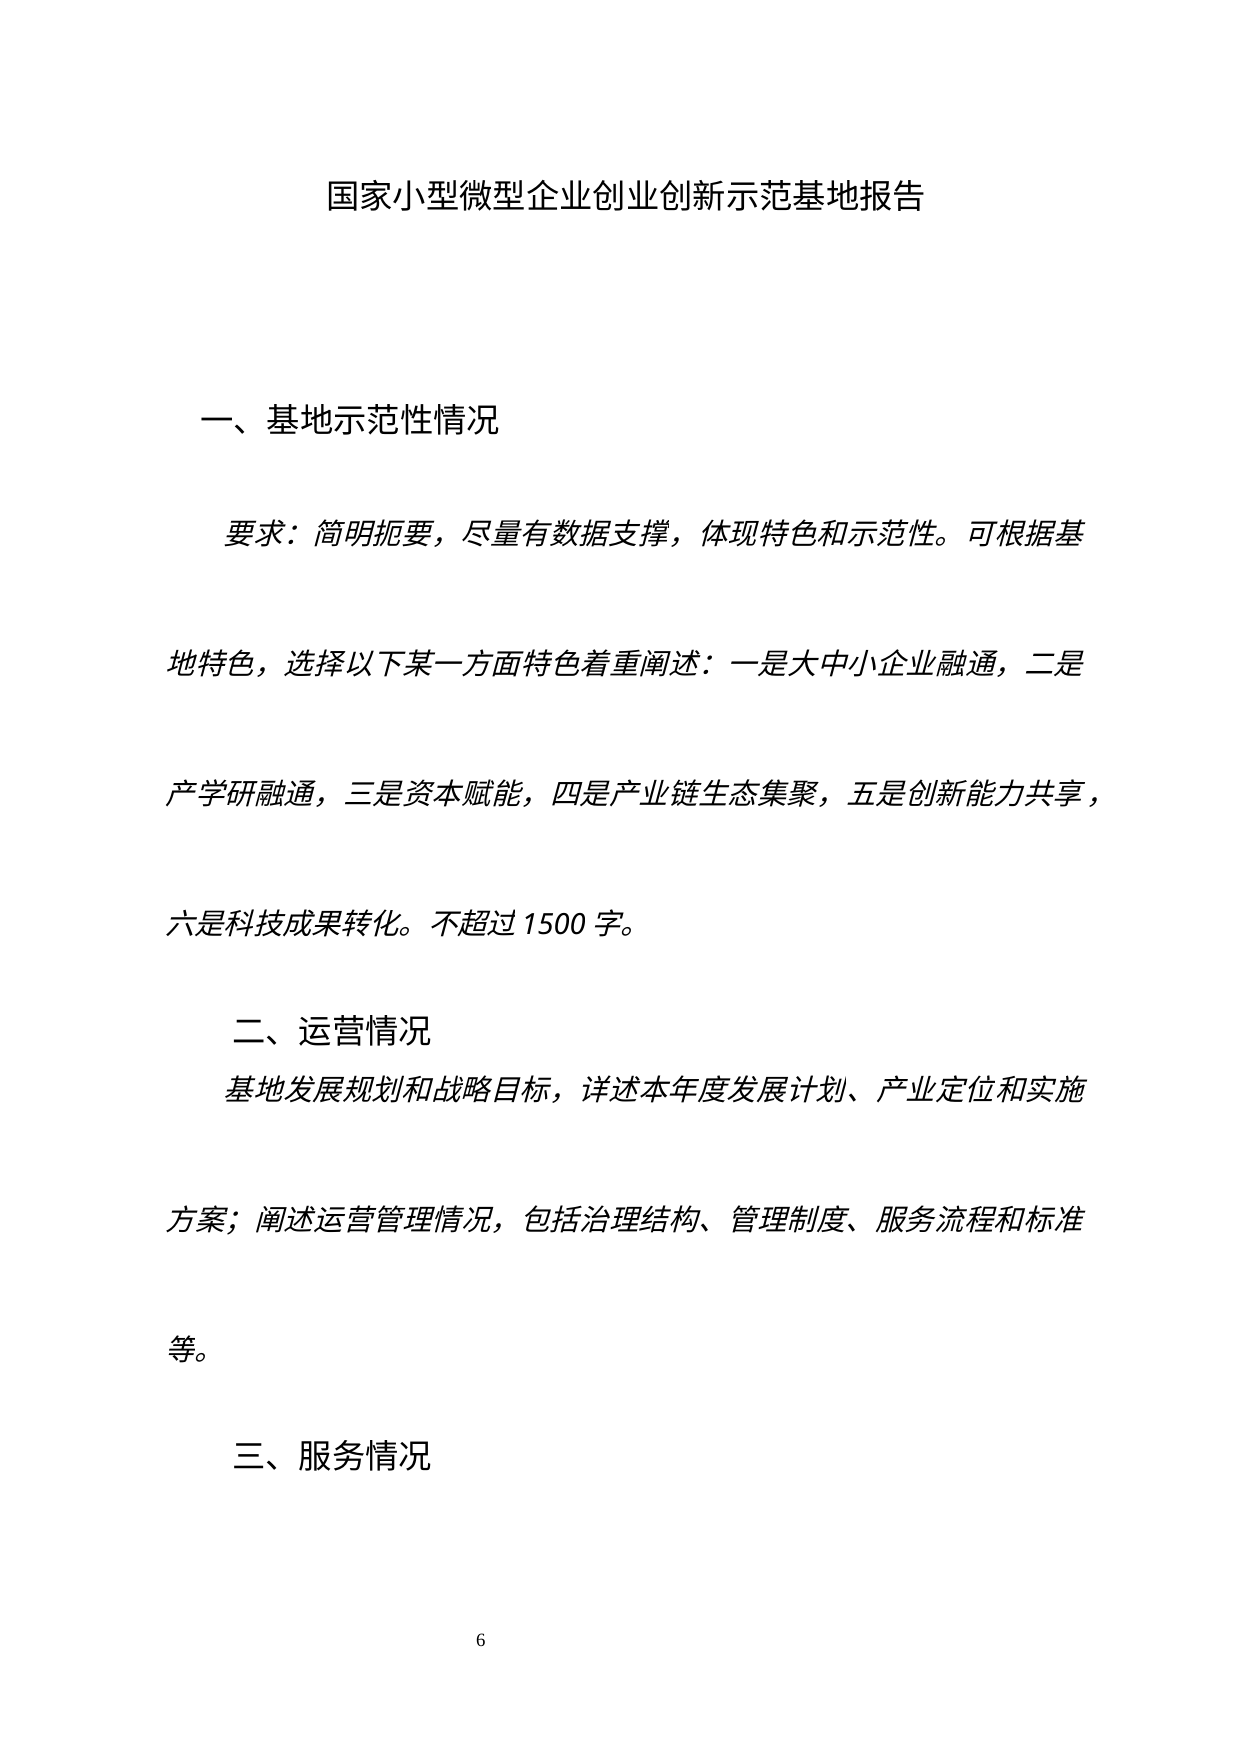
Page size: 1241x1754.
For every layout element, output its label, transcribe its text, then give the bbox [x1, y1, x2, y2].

text 要求：简明扼要，尽量有数据支撑，体现特色和示范性。可根据基地特色，选择以下某一方面特色着重阐述：一是大中小企业融通，二是产学研融通，三是资本赋能，四是产业链生态集聚，五是创新能力共享，六是科技成果转化。不超过1500字。 [165, 499, 1087, 770]
text 基地发展规划和战略目标，详述本年度发展计划、产业定位和实施方案；阐述运营管理情况，包括治理结构、管理制度、服务流程和标准等。 [165, 1055, 1087, 1380]
text 国家小型微型企业创业创新示范基地报告 [165, 162, 1087, 227]
text 三、服务情况 [165, 1422, 1087, 1480]
text 二、运营情况 [165, 996, 1087, 1055]
text 要求：简明扼要，尽量有数据支撑，体现特色和示范性。可根据基地特色，选择以下某一方面特色着重阐述：一是大中小企业融通，二是产学研融通，三是资本赋能，四是产业链生态集聚，五是创新能力共享，六是科技成果转化。不超过1500字。 [165, 813, 1087, 954]
text 一、基地示范性情况 [165, 386, 1087, 451]
